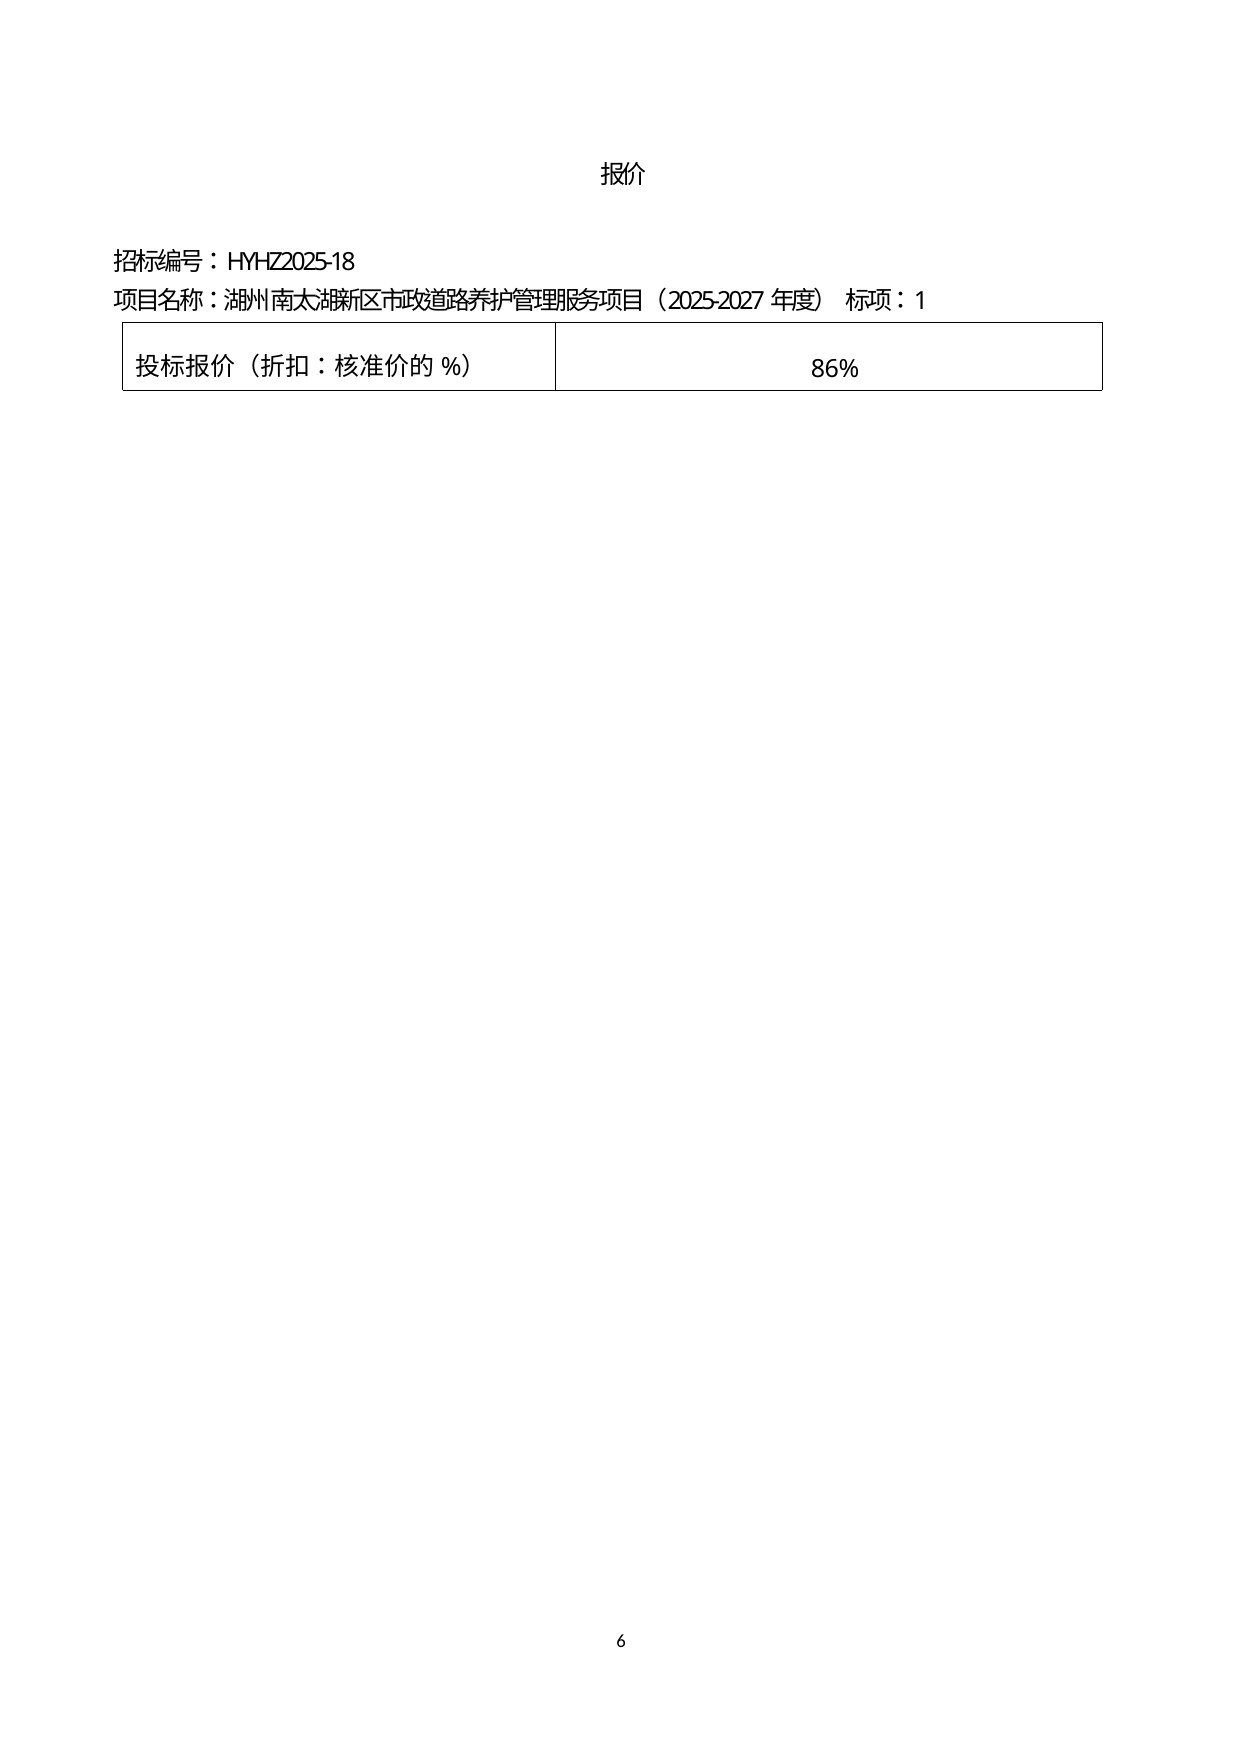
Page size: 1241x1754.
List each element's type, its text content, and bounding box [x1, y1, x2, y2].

text 报价 [113, 157, 1136, 190]
text 项目名称：湖州南太湖新区市政道路养护管理服务项目（2025-2027年度） 标项：1 [113, 284, 1136, 316]
table_header 投标报价（折扣：核准价的 %） [123, 323, 555, 390]
table_header 86% [556, 323, 1102, 390]
text 招标编号：HYHZ2025-18 [113, 246, 1136, 276]
